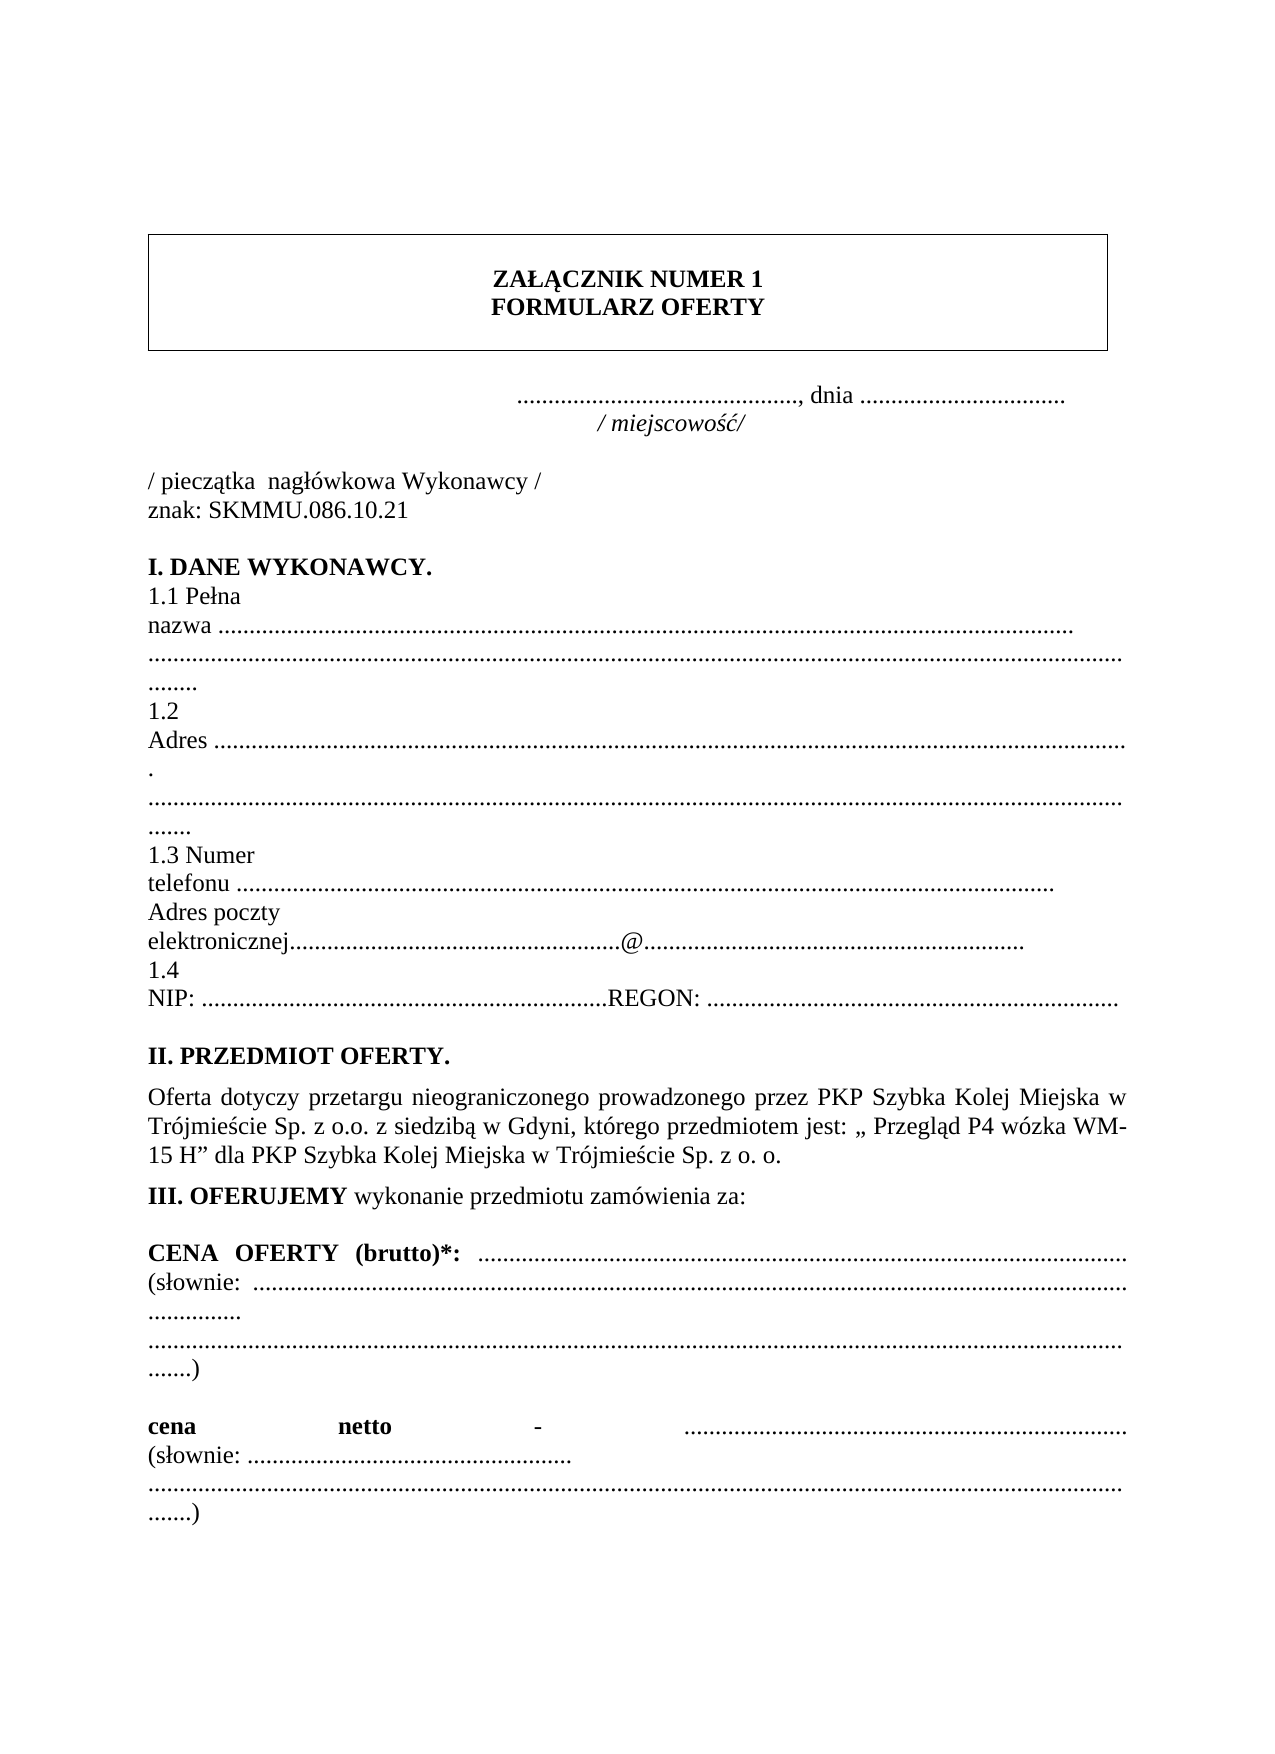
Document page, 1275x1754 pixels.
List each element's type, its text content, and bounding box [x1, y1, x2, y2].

text ...................................................................................................................................................................) [148, 1468, 1127, 1526]
text cena netto - ....................................................................... (słownie: .................................................... [148, 1411, 1127, 1468]
text / pieczątka nagłówkowa Wykonawcy / [148, 466, 1127, 495]
table_header ZAŁĄCZNIK NUMER 1 FORMULARZ OFERTY [149, 235, 1107, 350]
text Adres poczty elektronicznej.....................................................@............................................................. [148, 897, 1127, 955]
text I. DANE WYKONAWCY. [148, 552, 1127, 581]
text 1.2 Adres ................................................................................................................................................... [148, 696, 1127, 782]
text Oferta dotyczy przetargu nieograniczonego prowadzonego przez PKP Szybka Kolej Miejska w Trójmieście Sp. z o.o. z siedzibą w Gdyni, którego przedmiotem jest: „ Przegląd P4 wózka WM-15 H” dla PKP Szybka Kolej Miejska w Trójmieście Sp. z o. o. [148, 1082, 1127, 1168]
text .................................................................................................................................................................... [148, 638, 1127, 696]
text II. PRZEDMIOT OFERTY. [148, 1041, 1127, 1070]
text 1.4 NIP: .................................................................REGON: .................................................................. [148, 955, 1127, 1012]
text CENA OFERTY (brutto)*: ........................................................................................................ (słownie: ........................................................................................................................................................... [148, 1238, 1127, 1325]
text 1.3 Numer telefonu ................................................................................................................................... [148, 840, 1127, 897]
text znak: SKMMU.086.10.21 [148, 495, 1127, 523]
text ............................................., dnia ................................. [516, 380, 1127, 408]
text ...................................................................................................................................................................) [148, 1325, 1127, 1382]
text III. OFERUJEMY wykonanie przedmiotu zamówienia za: [148, 1181, 1127, 1210]
text / miejscowość/ [148, 408, 1127, 437]
text 1.1 Pełna nazwa ......................................................................................................................................... [148, 581, 1127, 638]
text ................................................................................................................................................................... [148, 782, 1127, 840]
